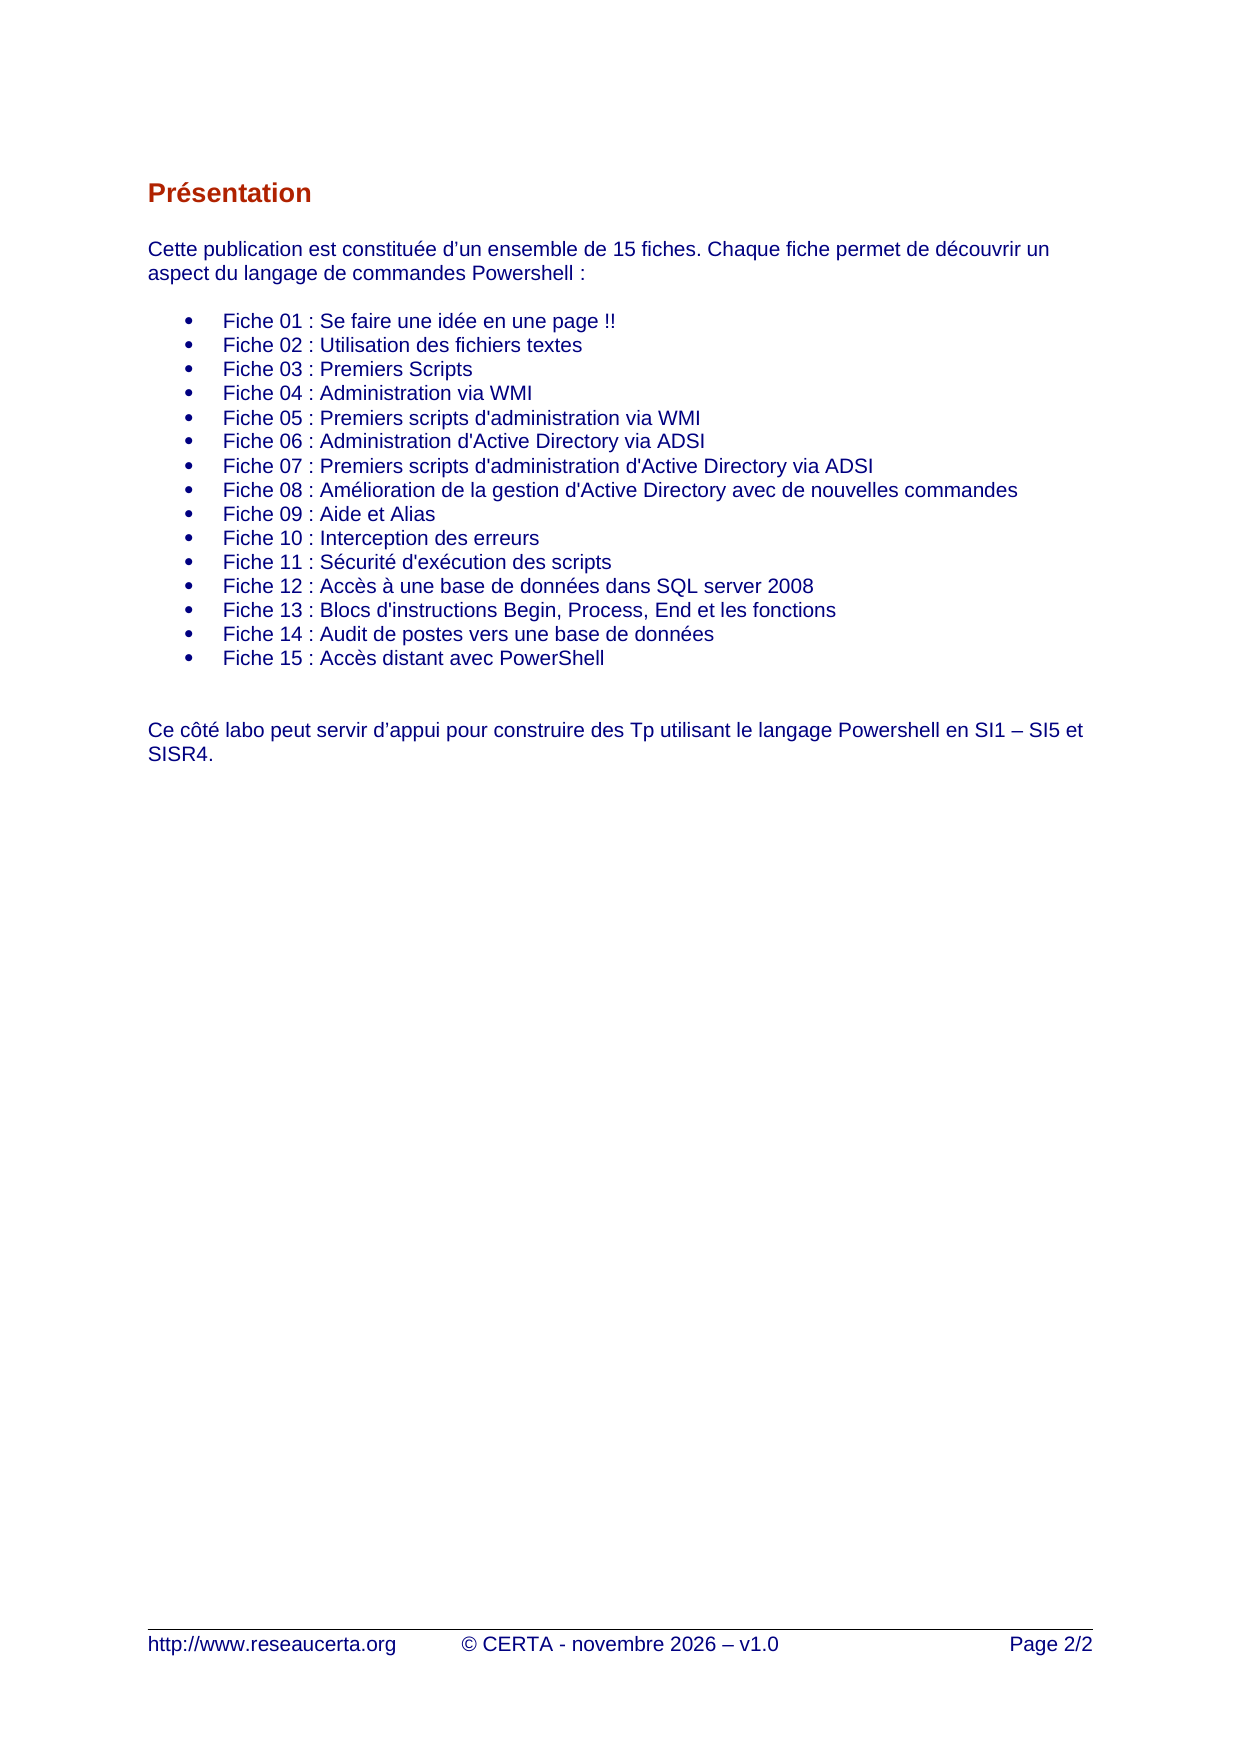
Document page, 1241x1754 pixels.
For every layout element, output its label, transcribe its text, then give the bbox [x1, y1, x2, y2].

list Fiche 09 : Aide et Alias [185, 502, 1093, 526]
list Fiche 01 : Se faire une idée en une page !! [185, 309, 1093, 333]
list Fiche 15 : Accès distant avec PowerShell [185, 646, 1093, 670]
list Fiche 02 : Utilisation des fichiers textes [185, 333, 1093, 357]
text Ce côté labo peut servir d’appui pour construire des Tp utilisant le langage Powershell en SI1 – SI5 et SISR4. [148, 718, 1093, 766]
list Fiche 12 : Accès à une base de données dans SQL server 2008 [185, 574, 1093, 598]
list Fiche 06 : Administration d'Active Directory via ADSI [185, 429, 1093, 453]
subtitle Présentation [148, 177, 1093, 208]
list Fiche 14 : Audit de postes vers une base de données [185, 622, 1093, 646]
list Fiche 10 : Interception des erreurs [185, 526, 1093, 550]
list Fiche 13 : Blocs d'instructions Begin, Process, End et les fonctions [185, 598, 1093, 622]
text Cette publication est constituée d’un ensemble de 15 fiches. Chaque fiche permet de découvrir un aspect du langage de commandes Powershell : [148, 237, 1093, 285]
list Fiche 11 : Sécurité d'exécution des scripts [185, 550, 1093, 574]
list Fiche 05 : Premiers scripts d'administration via WMI [185, 405, 1093, 429]
list Fiche 08 : Amélioration de la gestion d'Active Directory avec de nouvelles commandes [185, 477, 1093, 502]
list Fiche 03 : Premiers Scripts [185, 357, 1093, 381]
list Fiche 07 : Premiers scripts d'administration d'Active Directory via ADSI [185, 453, 1093, 477]
list Fiche 04 : Administration via WMI [185, 381, 1093, 405]
